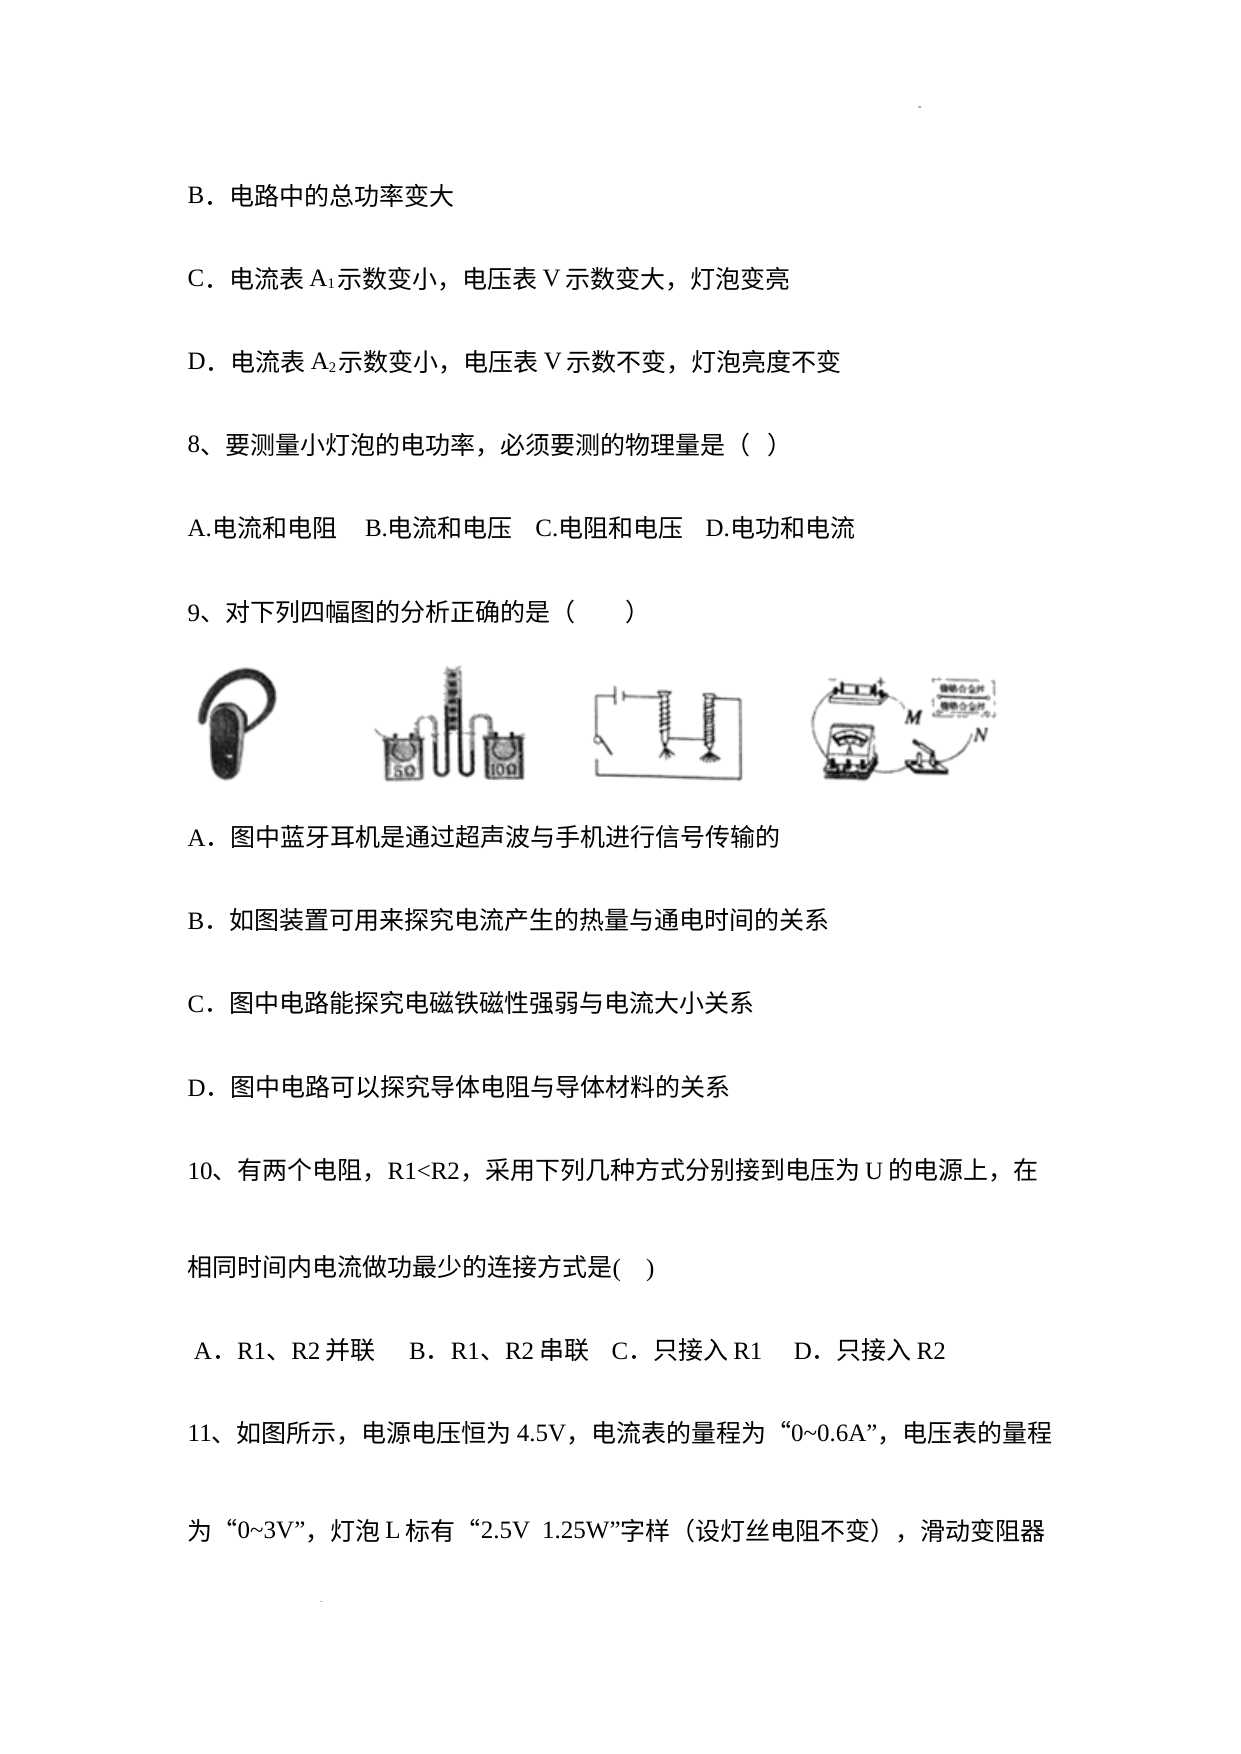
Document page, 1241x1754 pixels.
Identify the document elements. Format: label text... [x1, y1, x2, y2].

text B．如图装置可用来探究电流产生的热量与通电时间的关系 [187, 886, 1053, 951]
text B．电路中的总功率变大 [187, 162, 1053, 227]
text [187, 1399, 1053, 1562]
text 10、有两个电阻，R1<R2，采用下列几种方式分别接到电压为U的电源上，在相同时间内电流做功最少的连接方式是( ) [187, 1136, 1053, 1298]
text 8、要测量小灯泡的电功率，必须要测的物理量是（ ） [187, 411, 1053, 476]
text D．电流表A2示数变小，电压表V示数不变，灯泡亮度不变 [187, 328, 1053, 393]
text C．图中电路能探究电磁铁磁性强弱与电流大小关系 [187, 969, 1053, 1034]
text D．图中电路可以探究导体电阻与导体材料的关系 [187, 1053, 1053, 1118]
text 9、对下列四幅图的分析正确的是（ ） [187, 578, 1053, 643]
text A.电流和电阻 B.电流和电压 C.电阻和电压 D.电功和电流 [187, 494, 1053, 559]
text A．图中蓝牙耳机是通过超声波与手机进行信号传输的 [187, 803, 1053, 868]
text C．电流表A1示数变小，电压表V示数变大，灯泡变亮 [187, 245, 1053, 310]
picture [187, 660, 1016, 788]
text A．R1、R2并联 B．R1、R2串联 C．只接入R1 D．只接入R2 [187, 1316, 1053, 1381]
